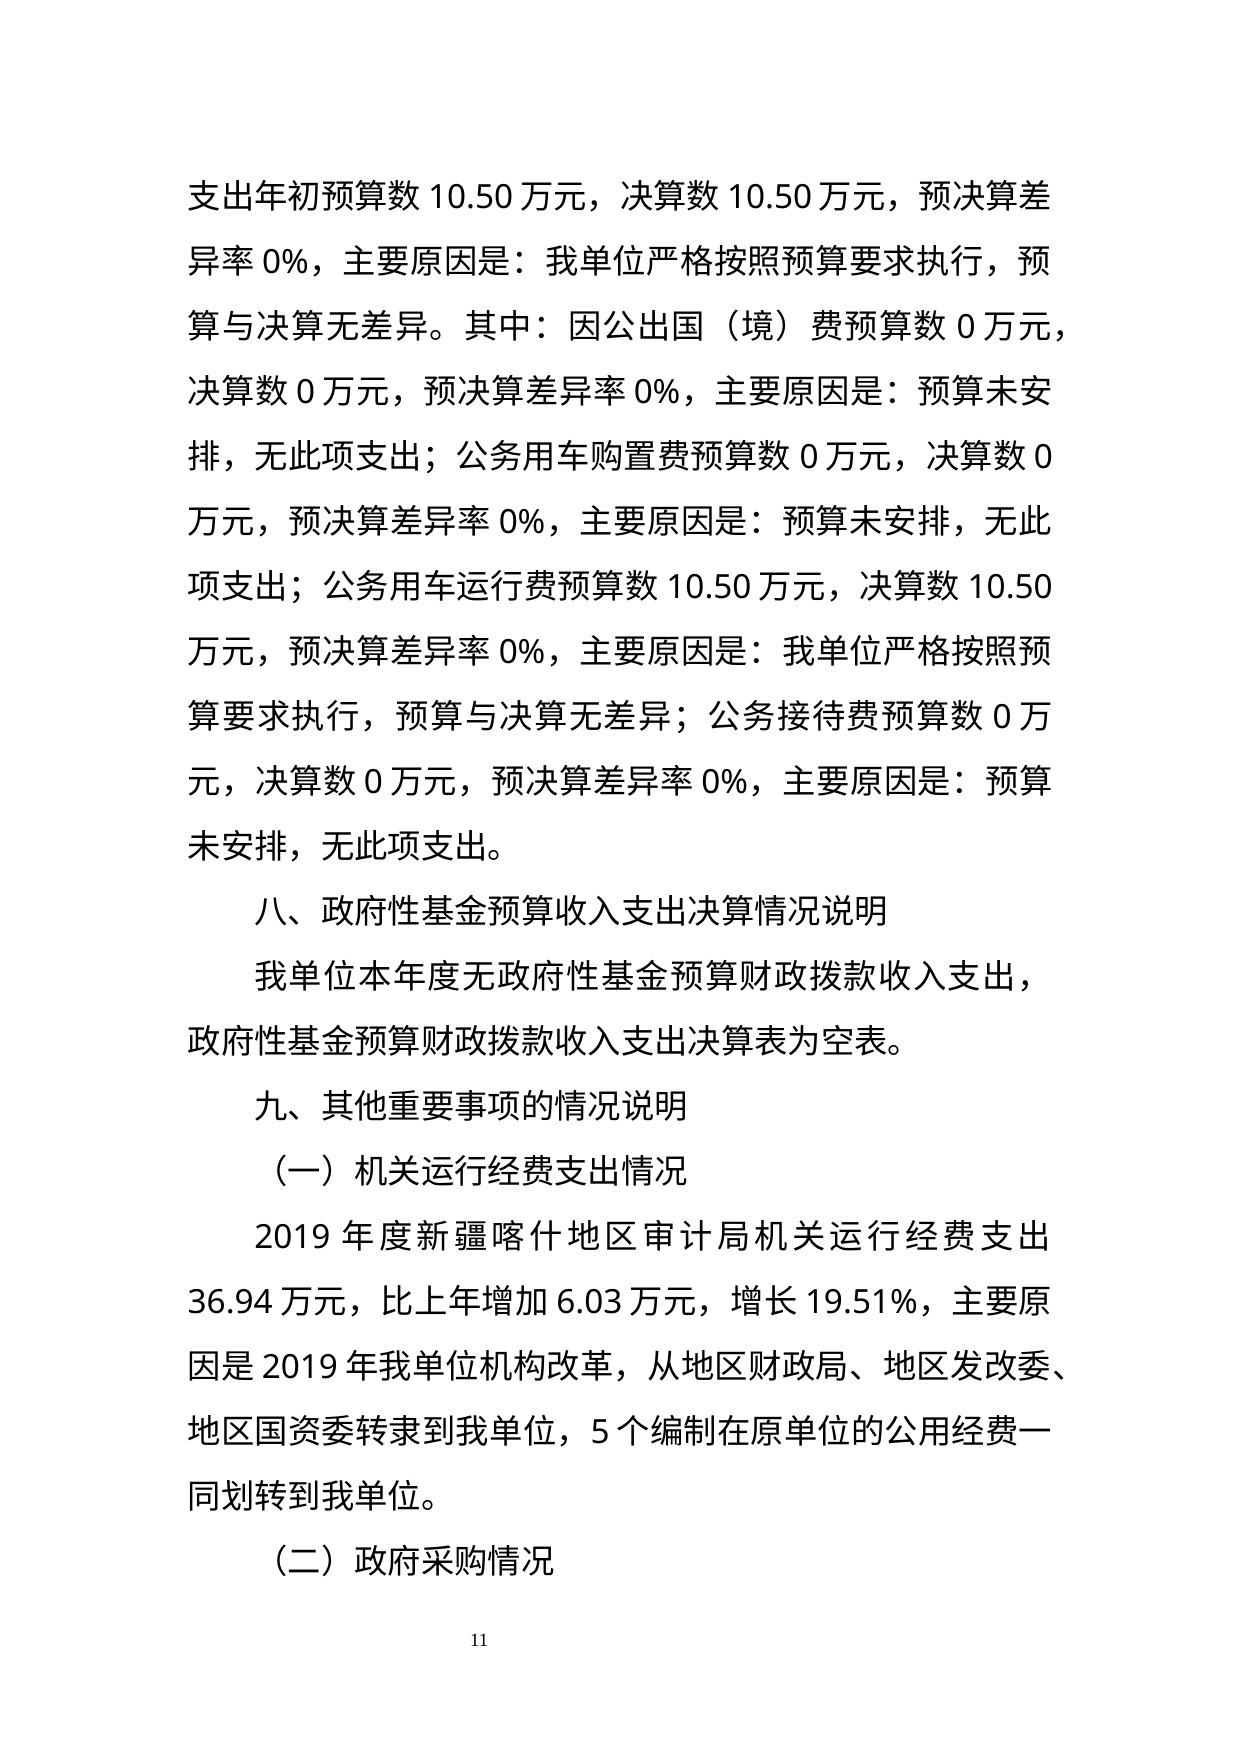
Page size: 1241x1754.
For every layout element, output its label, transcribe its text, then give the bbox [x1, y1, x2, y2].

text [187, 162, 1053, 877]
text 九、其他重要事项的情况说明 [187, 1072, 1053, 1137]
text （一）机关运行经费支出情况 [187, 1137, 1053, 1202]
text 我单位本年度无政府性基金预算财政拨款收入支出，政府性基金预算财政拨款收入支出决算表为空表。 [187, 942, 1053, 1072]
text 2019年度新疆喀什地区审计局机关运行经费支出36.94万元，比上年增加6.03万元，增长19.51%，主要原因是2019年我单位机构改革，从地区财政局、地区发改委、地区国资委转隶到我单位，5个编制在原单位的公用经费一同划转到我单位。 [187, 1202, 1053, 1527]
text （二）政府采购情况 [187, 1527, 1053, 1592]
text 八、政府性基金预算收入支出决算情况说明 [187, 877, 1053, 942]
